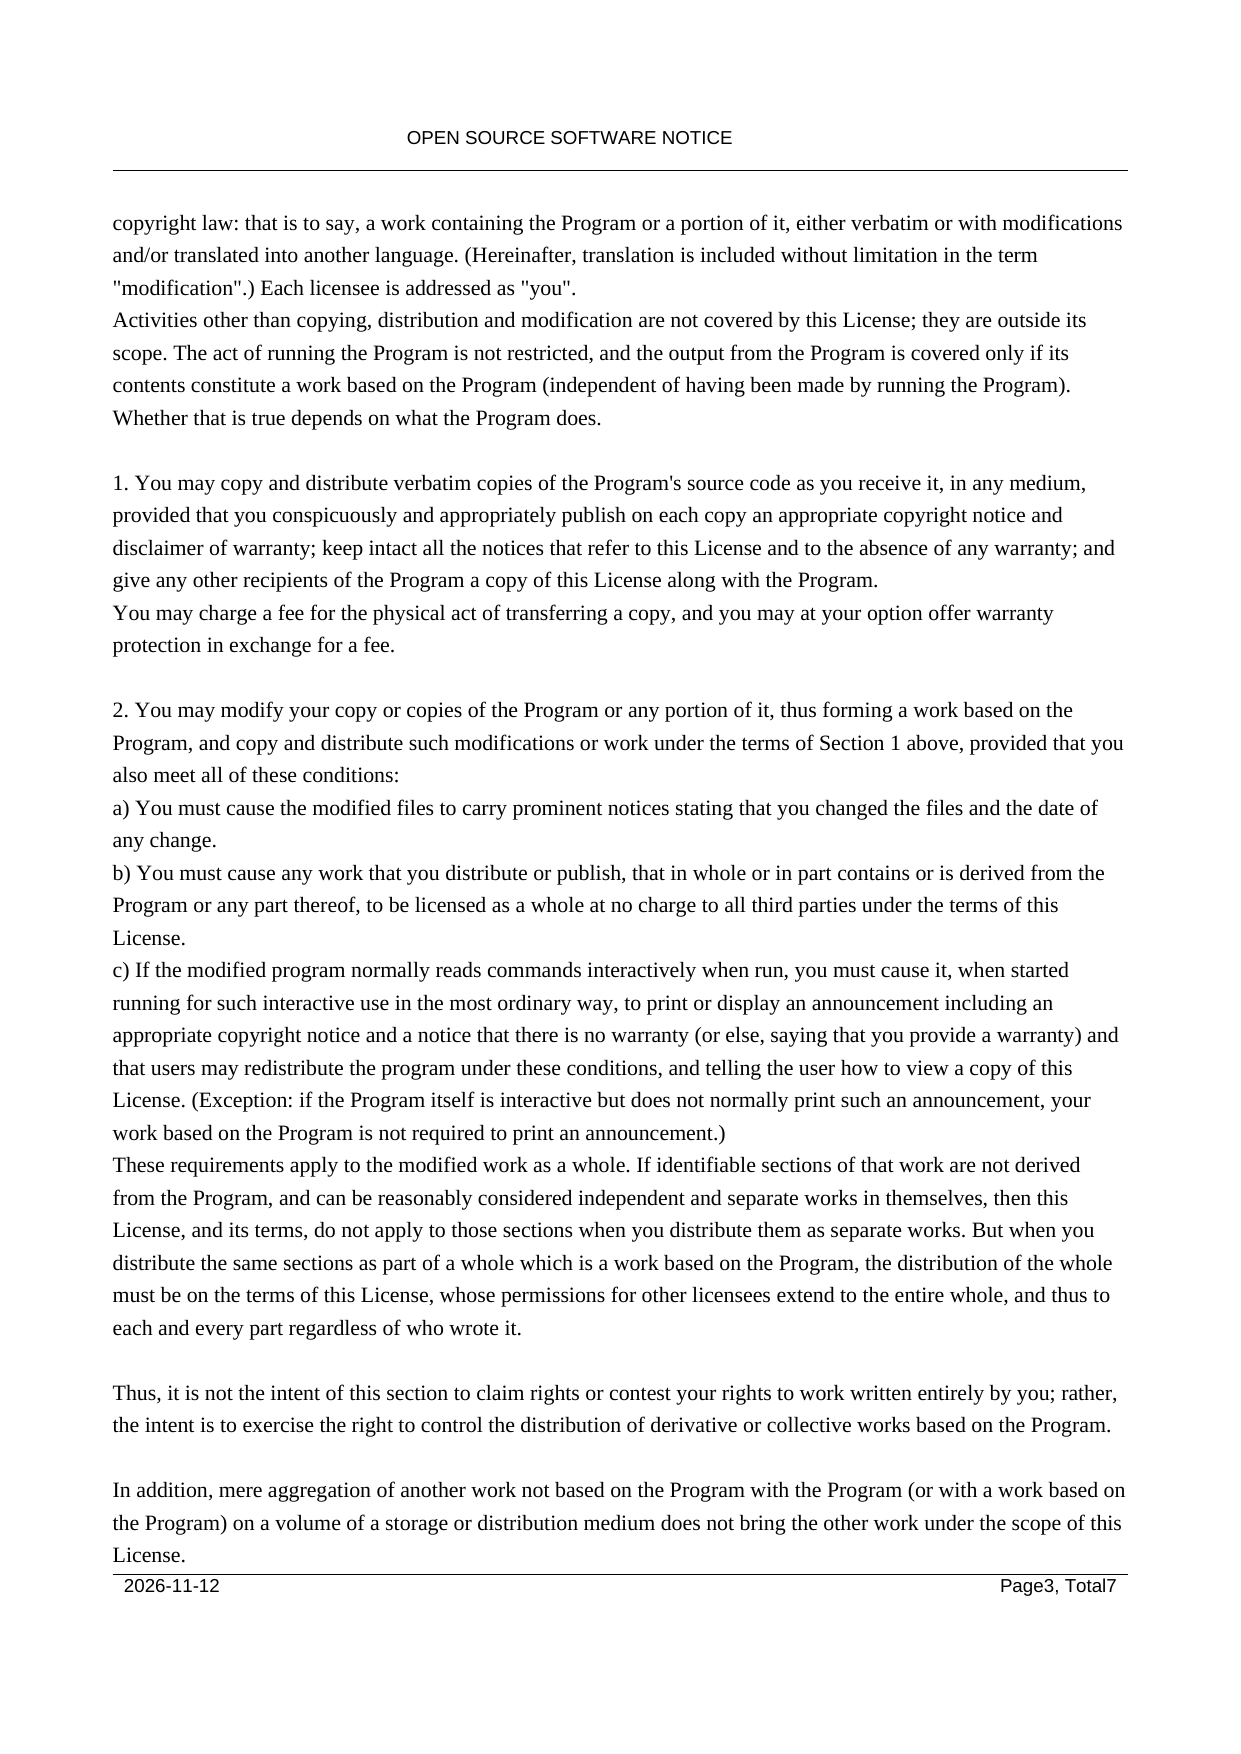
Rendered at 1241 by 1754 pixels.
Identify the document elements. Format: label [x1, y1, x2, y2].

text [112, 206, 1128, 1571]
